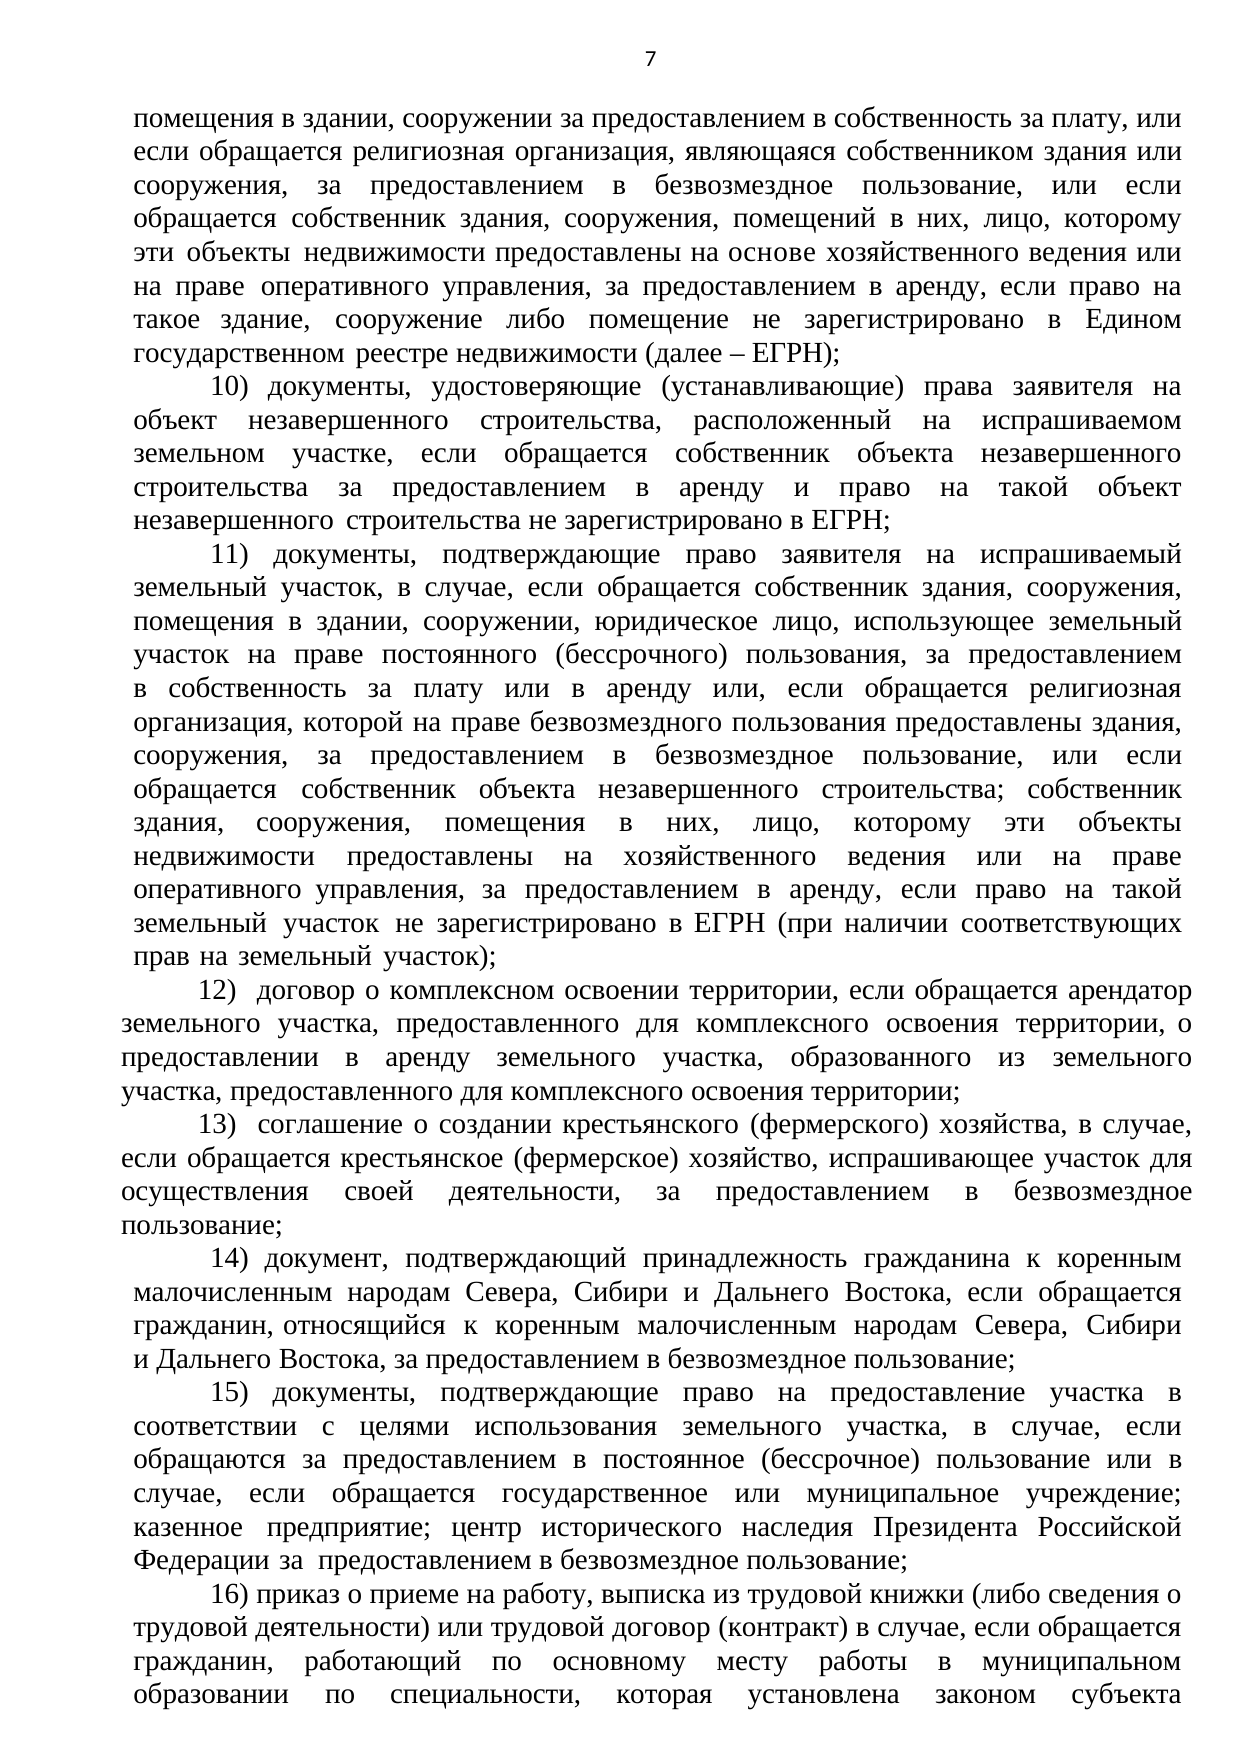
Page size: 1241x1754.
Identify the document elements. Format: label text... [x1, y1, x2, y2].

list договор о комплексном освоении территории, если обращается арендатор земельного участка, предоставленного для комплексного освоения территории, о предоставлении в аренду земельного участка, образованного из земельного участка, предоставленного для комплексного освоения территории; [121, 972, 1192, 1106]
list документы, подтверждающие право на предоставление участка в соответствии с целями использования земельного участка, в случае, если обращаются за предоставлением в постоянное (бессрочное) пользование или в случае, если обращается государственное или муниципальное учреждение; казенное предприятие; центр исторического наследия Президента Российской Федерации за предоставлением в безвозмездное пользование; [133, 1374, 1182, 1576]
list документы, удостоверяющие (устанавливающие) права заявителя на объект незавершенного строительства, расположенный на испрашиваемом земельном участке, если обращается собственник объекта незавершенного строительства за предоставлением в аренду и право на такой объект незавершенного строительства не зарегистрировано в ЕГРН; [133, 368, 1182, 536]
list документы, подтверждающие право заявителя на испрашиваемый земельный участок, в случае, если обращается собственник здания, сооружения, помещения в здании, сооружении, юридическое лицо, использующее земельный участок на праве постоянного (бессрочного) пользования, за предоставлением в собственность за плату или в аренду или, если обращается религиозная организация, которой на праве безвозмездного пользования предоставлены здания, сооружения, за предоставлением в безвозмездное пользование, или если обращается собственник объекта незавершенного строительства; собственник здания, сооружения, помещения в них, лицо, которому эти объекты недвижимости предоставлены на хозяйственного ведения или на праве оперативного управления, за предоставлением в аренду, если право на такой земельный участок не зарегистрировано в ЕГРН (при наличии соответствующих прав на земельный участок); [133, 536, 1182, 972]
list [133, 1576, 1181, 1710]
list соглашение о создании крестьянского (фермерского) хозяйства, в случае, если обращается крестьянское (фермерское) хозяйство, испрашивающее участок для осуществления своей деятельности, за предоставлением в безвозмездное пользование; [121, 1106, 1192, 1240]
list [133, 100, 1182, 368]
list документ, подтверждающий принадлежность гражданина к коренным малочисленным народам Севера, Сибири и Дальнего Востока, если обращается гражданин, относящийся к коренным малочисленным народам Севера, Сибири и Дальнего Востока, за предоставлением в безвозмездное пользование; [133, 1240, 1182, 1374]
